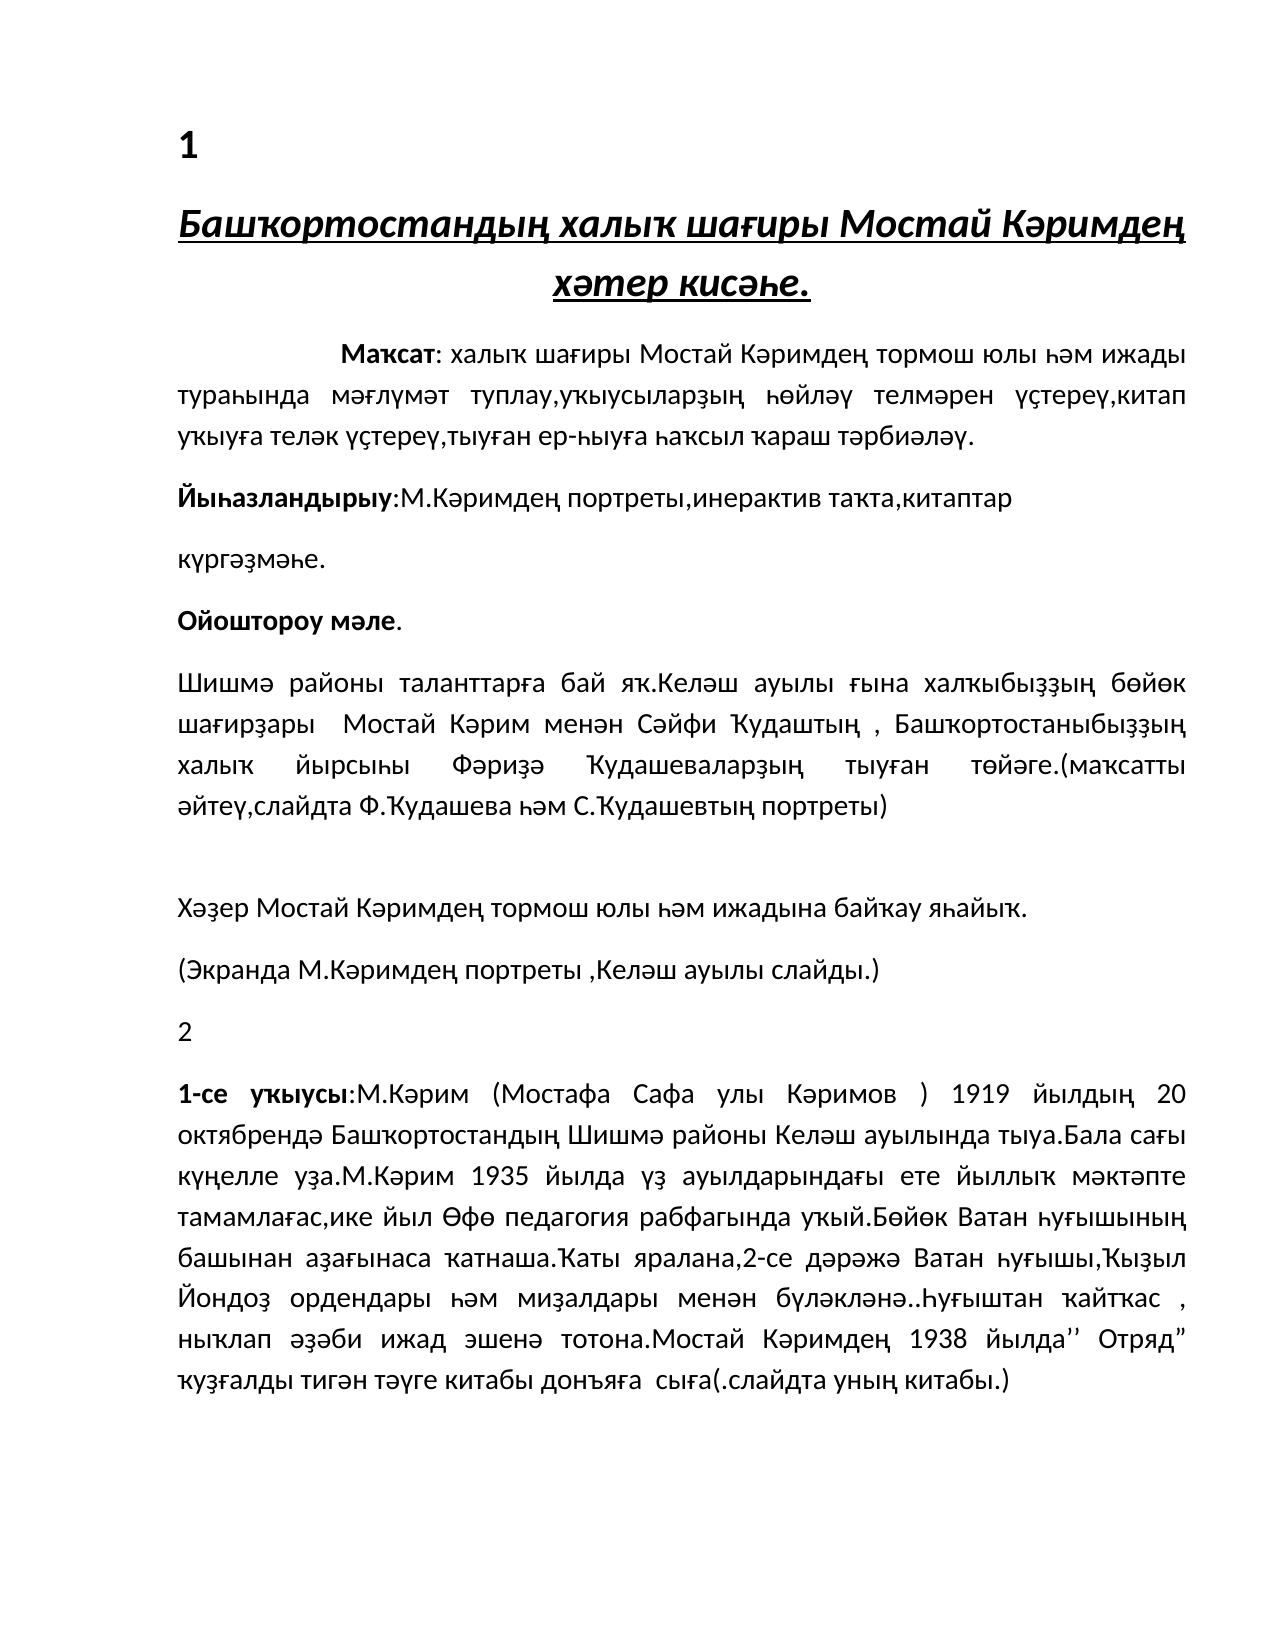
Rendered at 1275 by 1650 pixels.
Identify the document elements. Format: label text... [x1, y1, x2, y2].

text 1 [177, 118, 1186, 169]
text Маҡсат: халыҡ шағиры Мостай Кәримдең тормош юлы һәм ижады тураһында мәғлүмәт туплау,уҡыусыларҙың һөйләү телмәрен үҫтереү,китап уҡыуға теләк үҫтереү,тыуған ер-һыуға һаҡсыл ҡараш тәрбиәләү. [177, 335, 1186, 453]
text 2 [177, 1013, 1186, 1049]
text күргәҙмәһе. [177, 541, 1186, 576]
text Йыһазландырыу:М.Кәримдең портреты,инерактив таҡта,китаптар [177, 479, 1186, 514]
text Хәҙер Мостай Кәримдең тормош юлы һәм ижадына байҡау яһайыҡ. [177, 889, 1186, 925]
text Шишмә районы таланттарға бай яҡ.Келәш ауылы ғына халҡыбыҙҙың бөйөк шағирҙары Мостай Кәрим менән Сәйфи Ҡудаштың , Башҡортостаныбыҙҙың халыҡ йырсыһы Фәриҙә Ҡудашеваларҙың тыуған төйәге.(маҡсатты әйтеү,слайдта Ф.Ҡудашева һәм С.Ҡудашевтың портреты) [177, 664, 1186, 863]
text Башҡортостандың халыҡ шағиры Мостай Кәримдең хәтер кисәһе. [177, 197, 1186, 307]
text Ойоштороу мәле. [177, 602, 1186, 638]
text (Экранда М.Кәримдең портреты ,Келәш ауылы слайды.) [177, 951, 1186, 987]
text 1-се уҡыусы:М.Кәрим (Мостафа Сафа улы Кәримов ) 1919 йылдың 20 октябрендә Башҡортостандың Шишмә районы Келәш ауылында тыуа.Бала сағы күңелле уҙа.М.Кәрим 1935 йылда үҙ ауылдарындағы ете йыллыҡ мәктәпте тамамлағас,ике йыл Өфө педагогия рабфагында уҡый.Бөйөк Ватан һуғышының башынан аҙағынаса ҡатнаша.Ҡаты яралана,2-се дәрәжә Ватан һуғышы,Ҡыҙыл Йондоҙ ордендары һәм миҙалдары менән бүләкләнә..Һуғыштан ҡайтҡас , ныҡлап әҙәби ижад эшенә тотона.Мостай Кәримдең 1938 йылда’’ Отряд” ҡуҙғалды тигән тәүге китабы донъяға сыға(.слайдта уның китабы.) [177, 1075, 1186, 1397]
